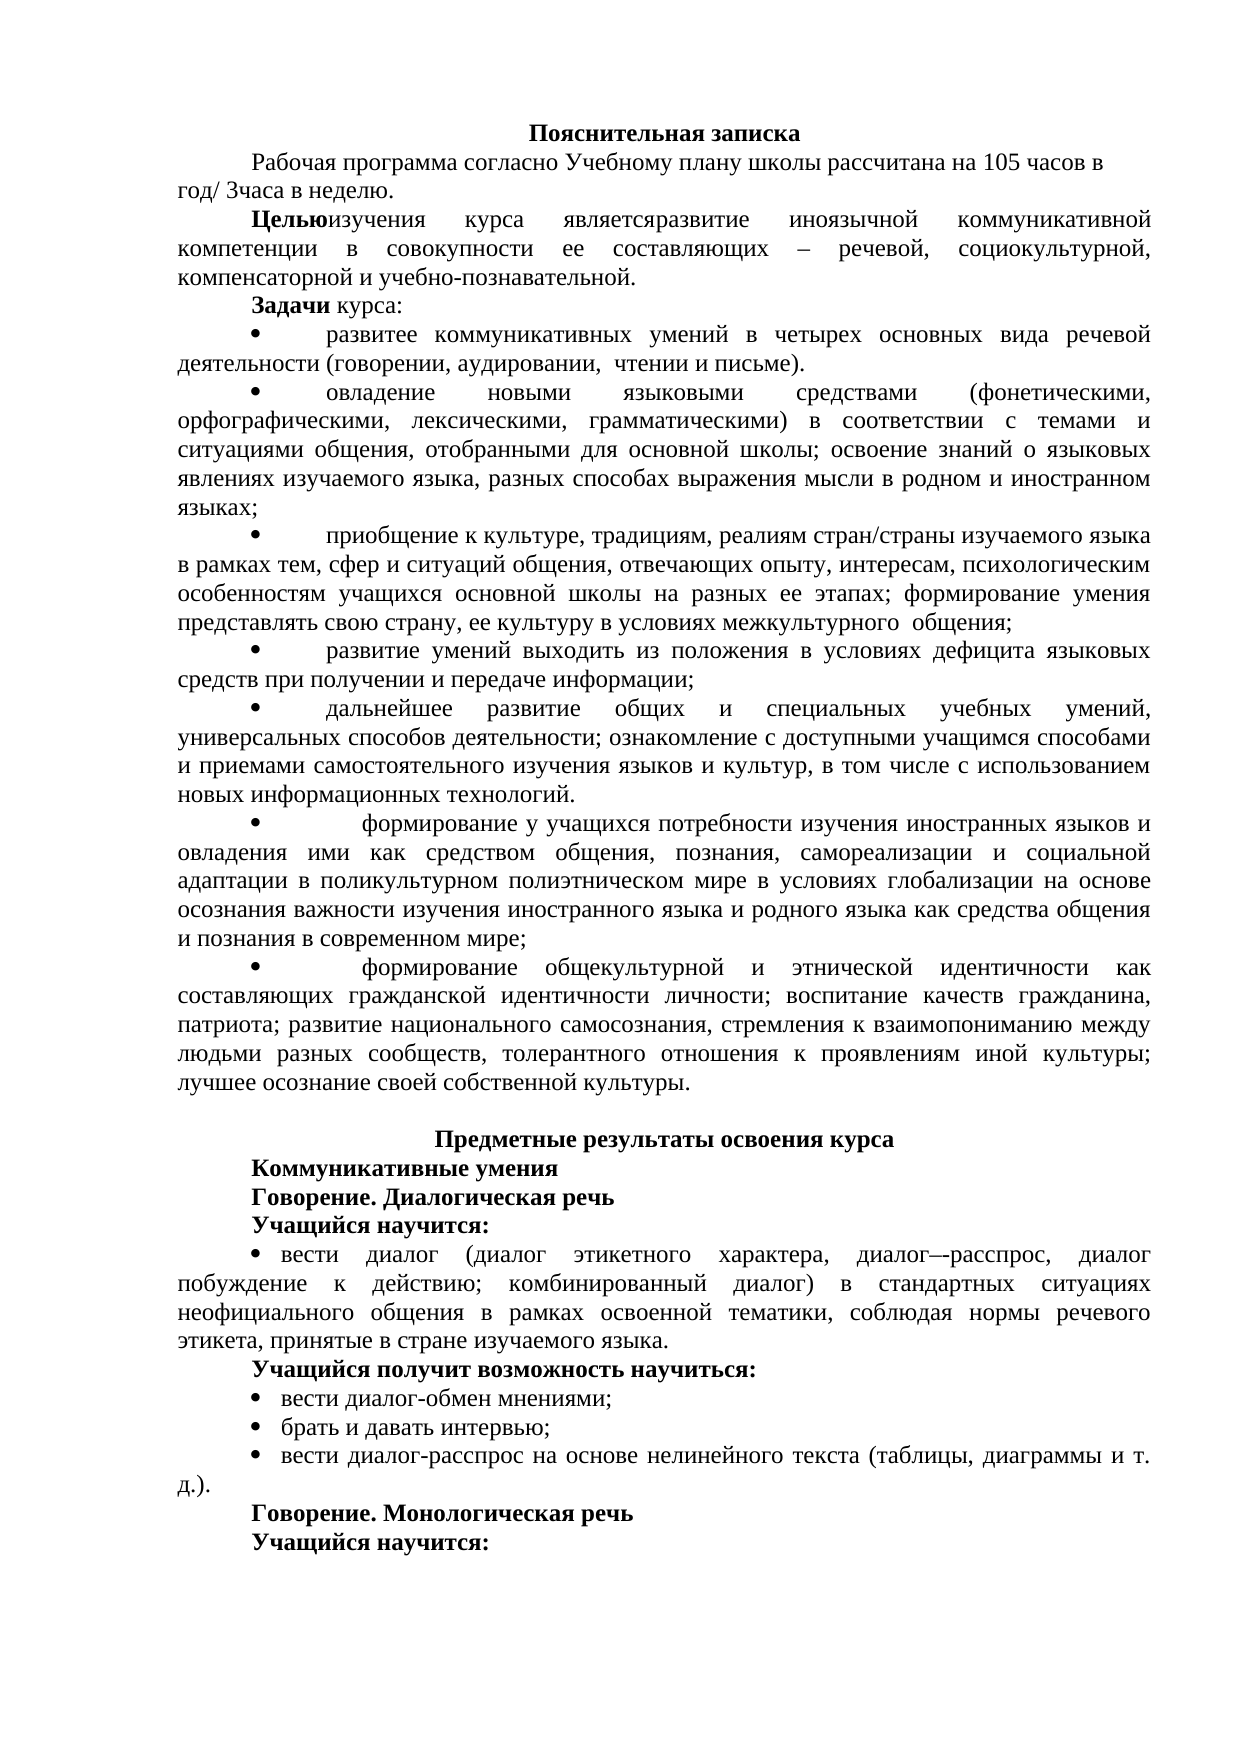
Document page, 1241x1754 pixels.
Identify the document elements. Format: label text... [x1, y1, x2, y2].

text Рабочая программа согласно Учебному плану школы рассчитана на 105 часов в год/ 3часа в неделю. [177, 147, 1151, 204]
text Пояснительная записка [177, 118, 1152, 147]
list вести диалог-расспрос на основе нелинейного текста (таблицы, диаграммы и т. д.). [177, 1441, 1152, 1498]
list овладение новыми языковыми средствами (фонетическими, орфографическими, лексическими, грамматическими) в соответствии с темами и ситуациями общения, отобранными для основной школы; освоение знаний о языковых явлениях изучаемого языка, разных способах выражения мысли в родном и иностранном языках; [177, 377, 1152, 521]
list развитие умений выходить из положения в условиях дефицита языковых средств при получении и передаче информации; [177, 636, 1152, 693]
text Коммуникативные умения [177, 1153, 1152, 1182]
list вести диалог-обмен мнениями; [177, 1383, 1152, 1412]
text Учащийся научится: [177, 1527, 1152, 1556]
list Задачи курса: [177, 291, 1152, 319]
list развитее коммуникативных умений в четырех основных вида речевой деятельности (говорении, аудировании, чтении и письме). [177, 319, 1152, 377]
list дальнейшее развитие общих и специальных учебных умений, универсальных способов деятельности; ознакомление с доступными учащимся способами и приемами самостоятельного изучения языков и культур, в том числе с использованием новых информационных технологий. [177, 693, 1152, 808]
text Предметные результаты освоения курса [177, 1124, 1152, 1153]
list приобщение к культуре, традициям, реалиям стран/страны изучаемого языка в рамках тем, сфер и ситуаций общения, отвечающих опыту, интересам, психологическим особенностям учащихся основной школы на разных ее этапах; формирование умения представлять свою страну, ее культуру в условиях межкультурного общения; [177, 521, 1152, 636]
text Учащийся научится: [177, 1211, 1152, 1239]
list вести диалог (диалог этикетного характера, диалог–-расспрос, диалог побуждение к действию; комбинированный диалог) в стандартных ситуациях неофициального общения в рамках освоенной тематики, соблюдая нормы речевого этикета, принятые в стране изучаемого языка. [177, 1239, 1152, 1354]
list формирование у учащихся потребности изучения иностранных языков и овладения ими как средством общения, познания, самореализации и социальной адаптации в поликультурном полиэтническом мире в условиях глобализации на основе осознания важности изучения иностранного языка и родного языка как средства общения и познания в современном мире; [177, 808, 1152, 952]
text Говорение. Диалогическая речь [177, 1182, 1152, 1211]
list Цельюизучения курса являетсяразвитие иноязычной коммуникативной компетенции в совокупности ее составляющих – речевой, социокультурной, компенсаторной и учебно-познавательной. [177, 204, 1152, 291]
text Говорение. Монологическая речь [177, 1498, 1152, 1527]
list брать и давать интервью; [177, 1412, 1152, 1441]
text Учащийся получит возможность научиться: [177, 1354, 1152, 1383]
list формирование общекультурной и этнической идентичности как составляющих гражданской идентичности личности; воспитание качеств гражданина, патриота; развитие национального самосознания, стремления к взаимопониманию между людьми разных сообществ, толерантного отношения к проявлениям иной культуры; лучшее осознание своей собственной культуры. [177, 952, 1152, 1096]
